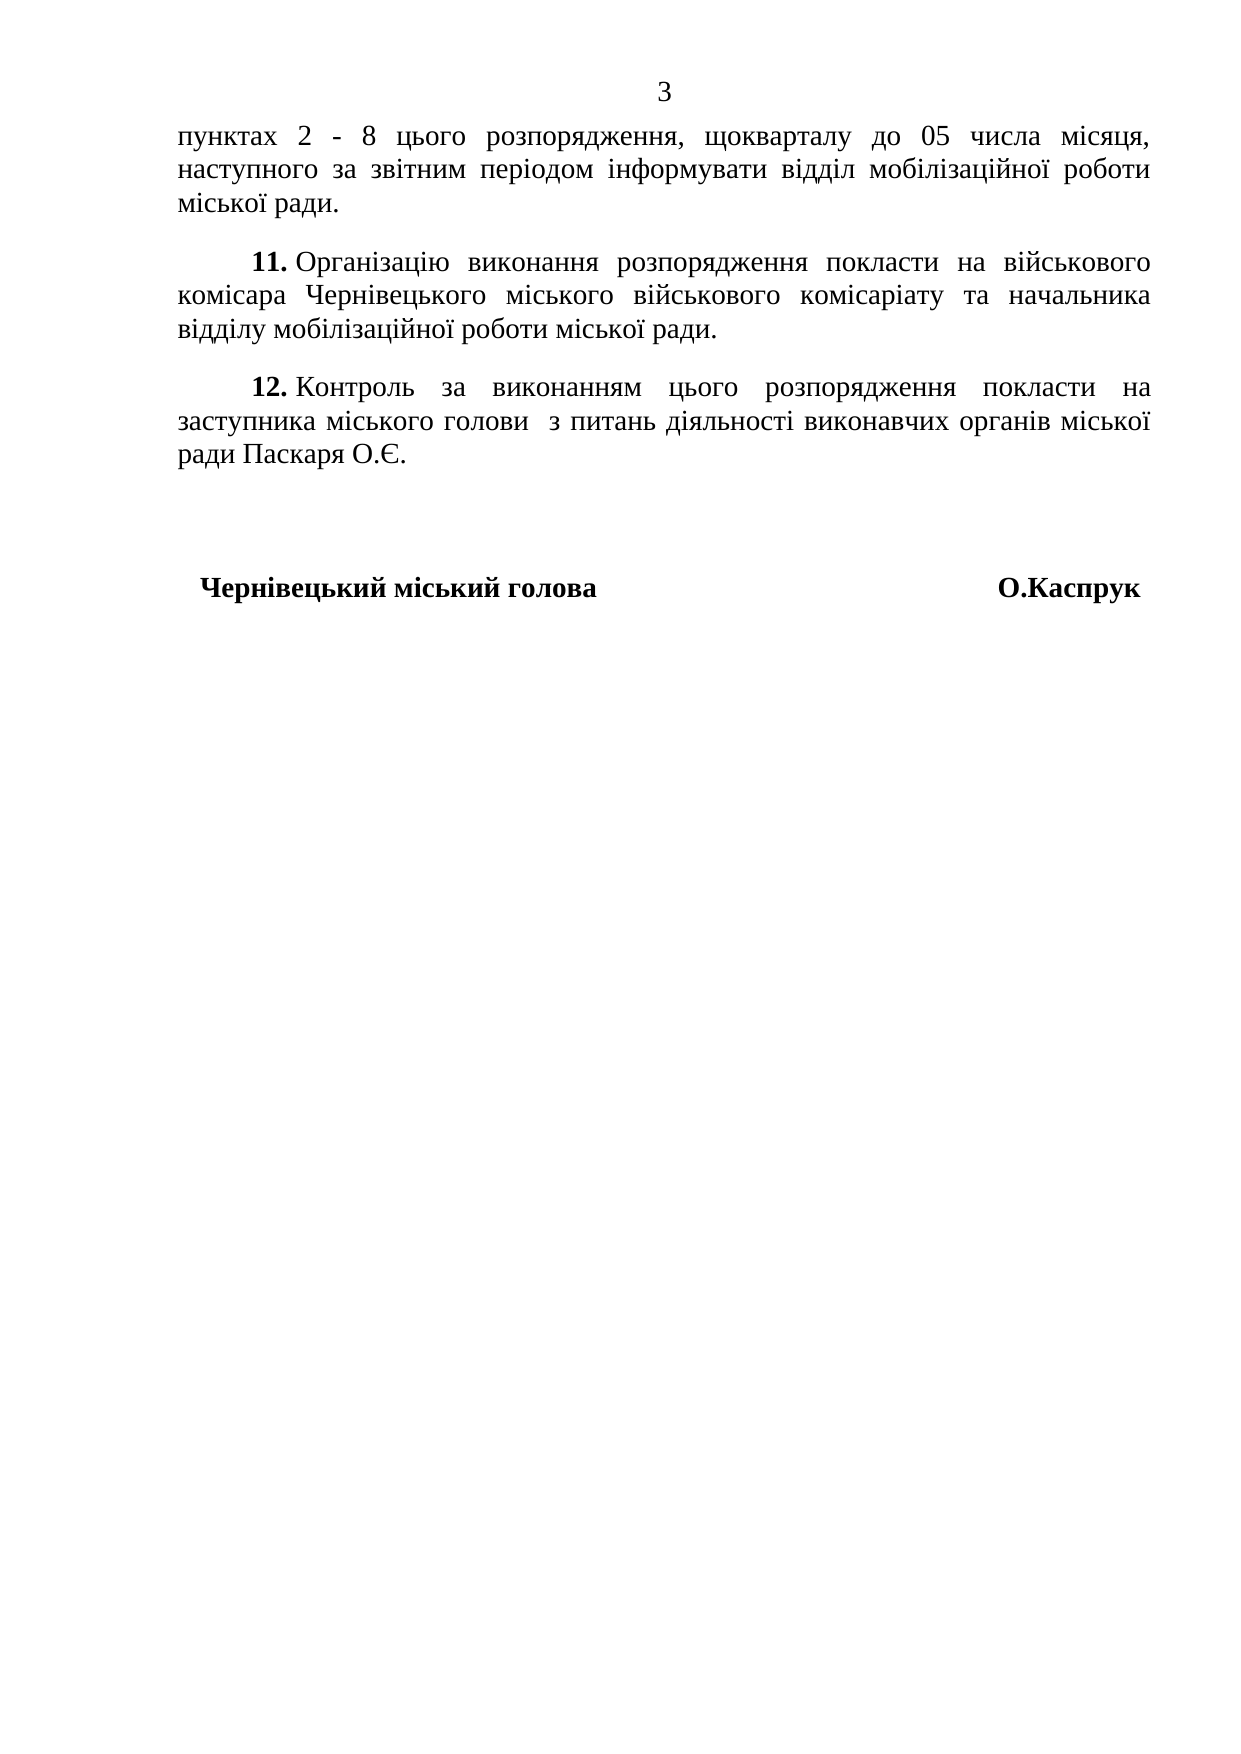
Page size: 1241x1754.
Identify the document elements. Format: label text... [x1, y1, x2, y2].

list Контроль за виконанням цього розпорядження покласти на заступника міського голови з питань діяльності виконавчих органів міської ради Паскаря О.Є. [177, 369, 1152, 470]
table_header Чернівецький міський голова [189, 571, 647, 604]
table_header О.Каспрук [648, 571, 1152, 604]
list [177, 118, 1152, 219]
list Організацію виконання розпорядження покласти на військового комісара Чернівецького міського військового комісаріату та начальника відділу мобілізаційної роботи міської ради. [177, 244, 1152, 344]
